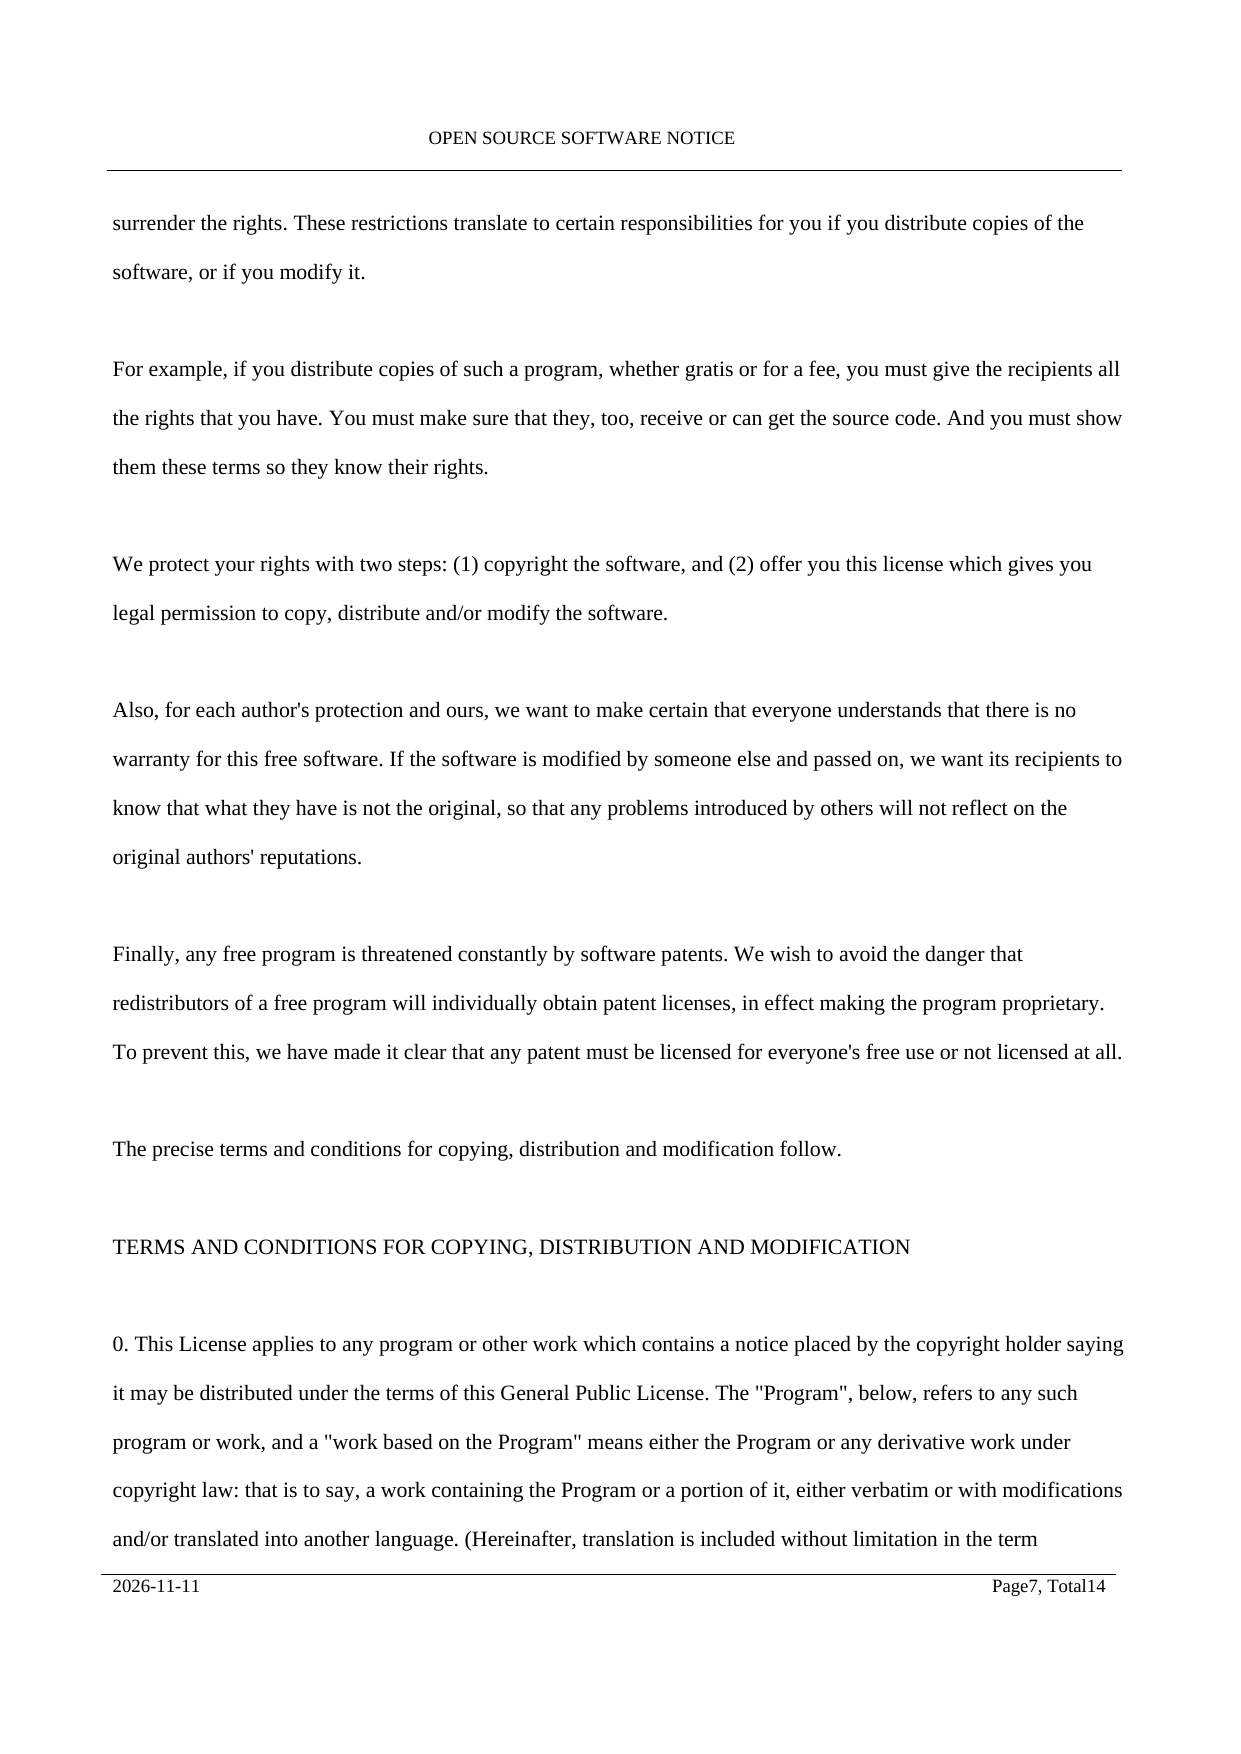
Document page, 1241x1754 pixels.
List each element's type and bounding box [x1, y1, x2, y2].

text [112, 206, 1128, 1555]
